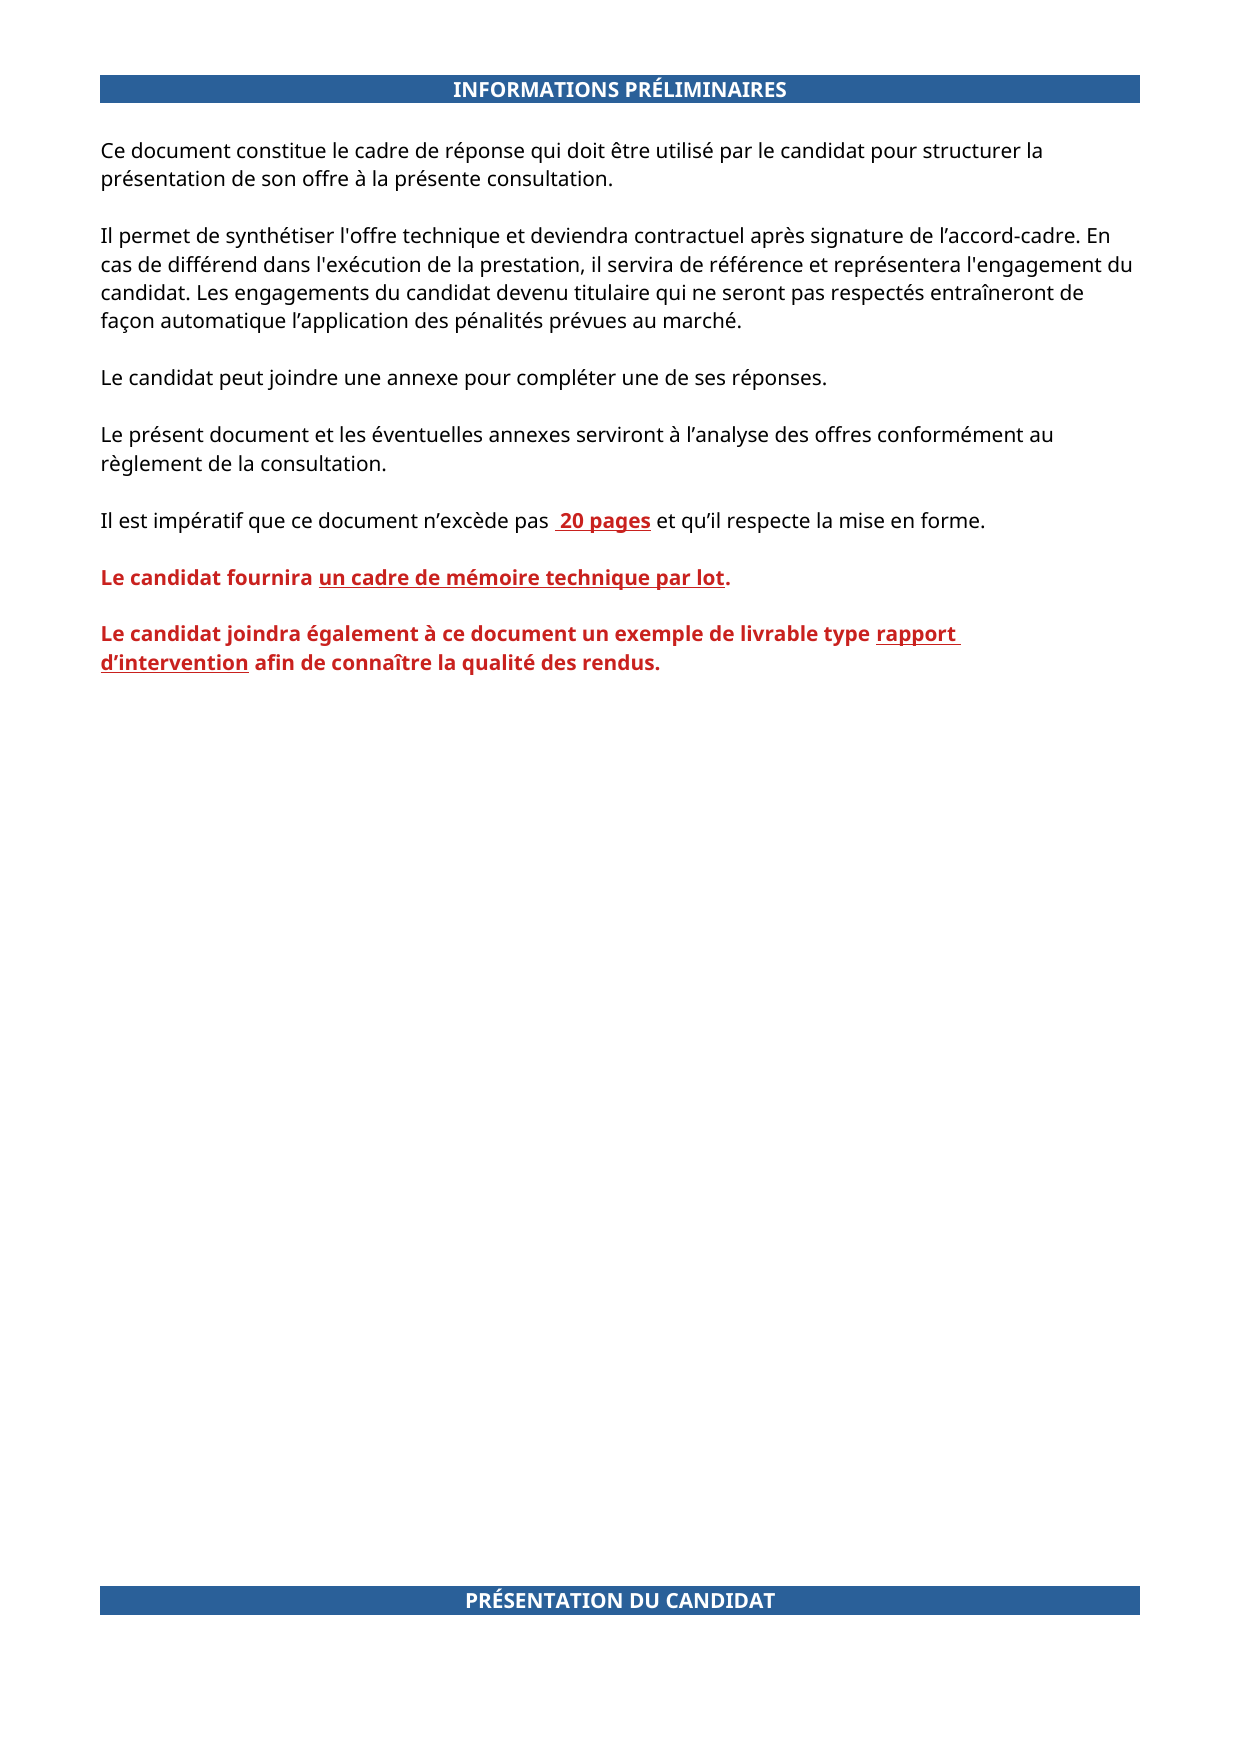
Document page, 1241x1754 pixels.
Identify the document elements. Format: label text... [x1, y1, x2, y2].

text Ce document constitue le cadre de réponse qui doit être utilisé par le candidat pour structurer la présentation de son offre à la présente consultation. [100, 136, 1140, 193]
text Il permet de synthétiser l'offre technique et deviendra contractuel après signature de l’accord-cadre. En cas de différend dans l'exécution de la prestation, il servira de référence et représentera l'engagement du candidat. Les engagements du candidat devenu titulaire qui ne seront pas respectés entraîneront de façon automatique l’application des pénalités prévues au marché. [100, 221, 1140, 335]
text Le présent document et les éventuelles annexes serviront à l’analyse des offres conformément au règlement de la consultation. [100, 420, 1140, 477]
text Le candidat joindra également à ce document un exemple de livrable type rapport d’intervention afin de connaître la qualité des rendus. [100, 619, 1140, 676]
subtitle INFORMATIONS PRÉLIMINAIRES [100, 75, 1140, 103]
text Le candidat fournira un cadre de mémoire technique par lot. [100, 563, 1140, 591]
text Il est impératif que ce document n’excède pas 20 pages et qu’il respecte la mise en forme. [100, 506, 1140, 534]
subtitle PRÉSENTATION DU CANDIDAT [100, 1586, 1140, 1615]
text Le candidat peut joindre une annexe pour compléter une de ses réponses. [100, 363, 1140, 392]
